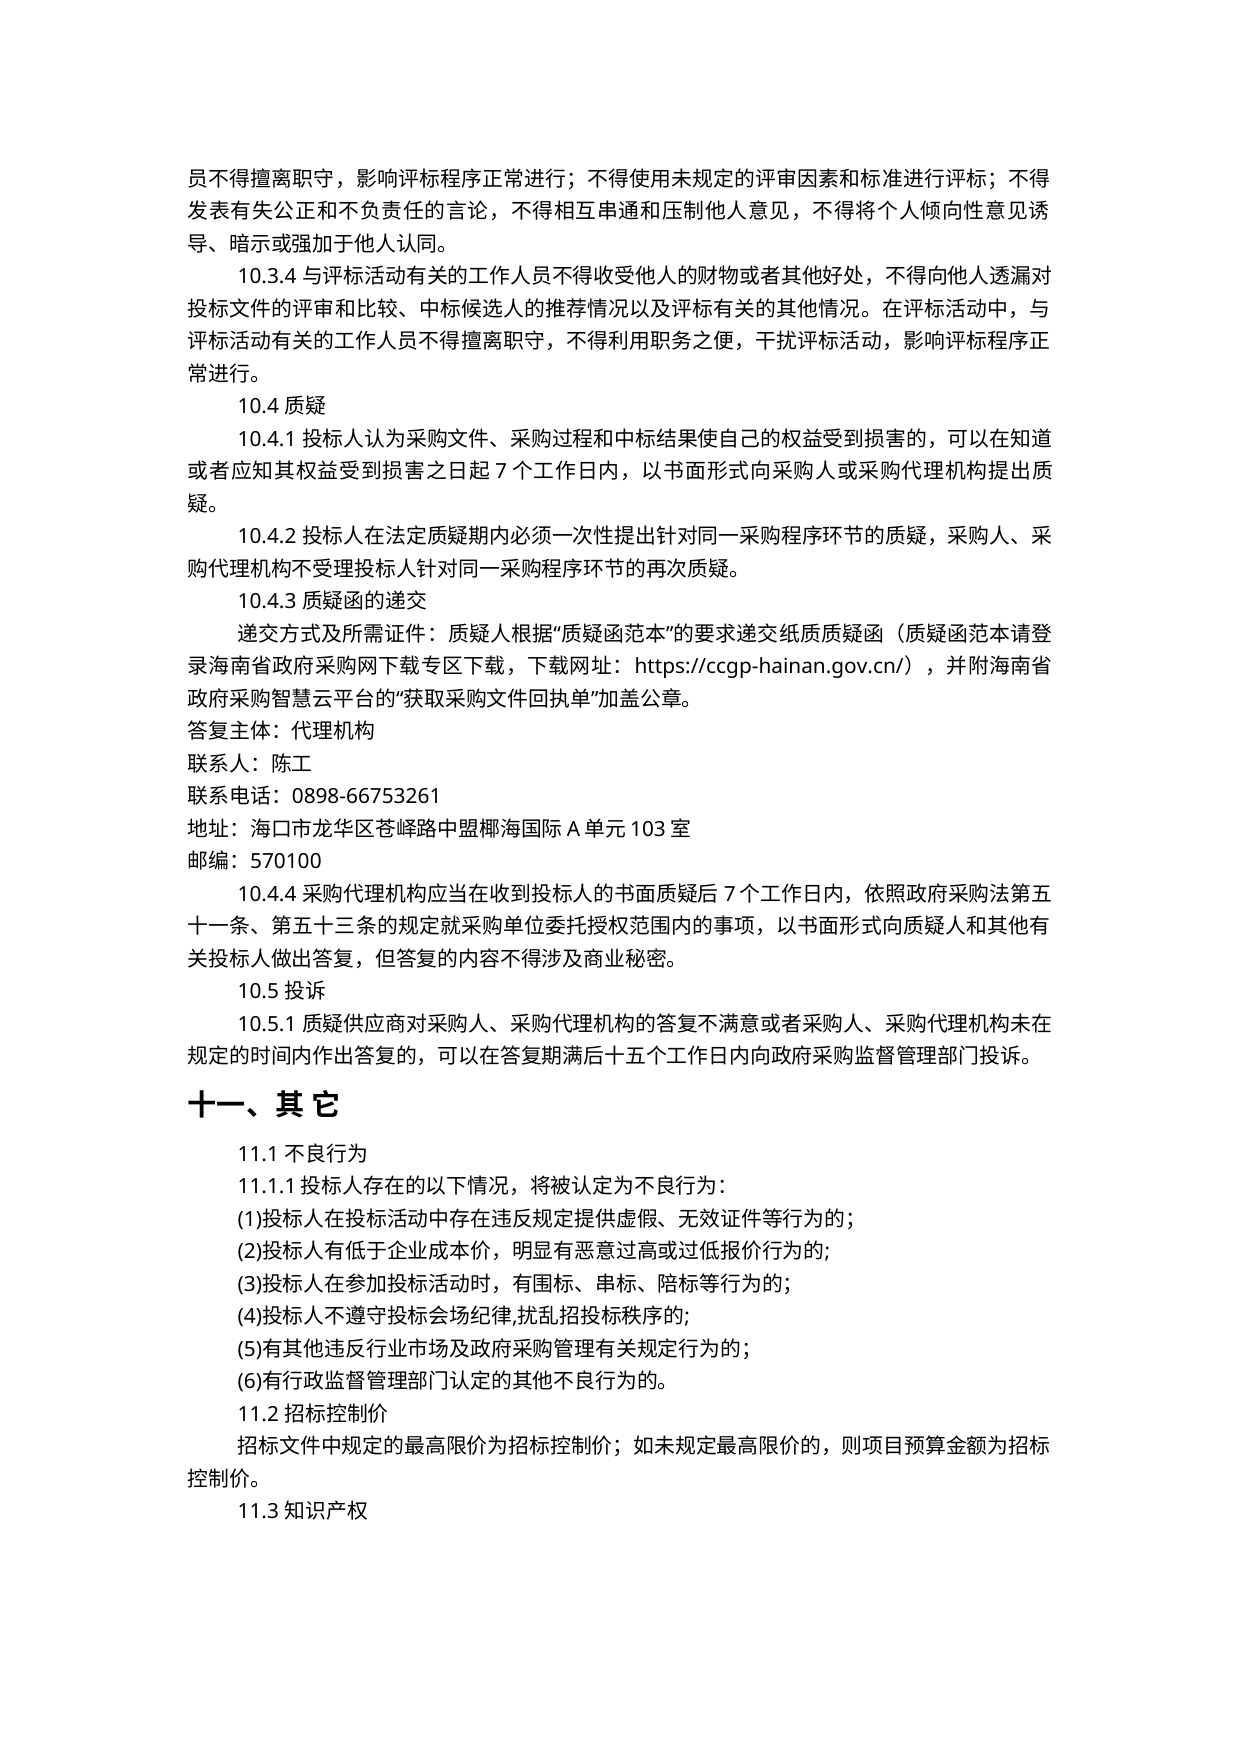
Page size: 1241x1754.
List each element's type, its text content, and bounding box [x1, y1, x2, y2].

text 地址：海口市龙华区苍峄路中盟椰海国际A单元103室 [187, 812, 1053, 844]
text 联系人：陈工 [187, 747, 1053, 779]
text 递交方式及所需证件：质疑人根据“质疑函范本”的要求递交纸质质疑函（质疑函范本请登录海南省政府采购网下载专区下载，下载网址：https://ccgp-hainan.gov.cn/），并附海南省政府采购智慧云平台的“获取采购文件回执单”加盖公章。 [187, 617, 1053, 714]
text (6)有行政监督管理部门认定的其他不良行为的。 [187, 1364, 1053, 1397]
text (4)投标人不遵守投标会场纪律,扰乱招投标秩序的; [187, 1299, 1053, 1332]
text 10.4 质疑 [187, 389, 1053, 422]
text 邮编：570100 [187, 844, 1053, 877]
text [187, 162, 1053, 259]
text 十一、其 它 [187, 1072, 1053, 1137]
text 10.5.1 质疑供应商对采购人、采购代理机构的答复不满意或者采购人、采购代理机构未在规定的时间内作出答复的，可以在答复期满后十五个工作日内向政府采购监督管理部门投诉。 [187, 1007, 1053, 1072]
text 11.1 不良行为 [187, 1137, 1053, 1169]
text 11.3 知识产权 [187, 1494, 1053, 1527]
text 11.2 招标控制价 [187, 1397, 1053, 1429]
text 10.4.4 采购代理机构应当在收到投标人的书面质疑后7个工作日内，依照政府采购法第五十一条、第五十三条的规定就采购单位委托授权范围内的事项，以书面形式向质疑人和其他有关投标人做出答复，但答复的内容不得涉及商业秘密。 [187, 877, 1053, 974]
text 10.3.4 与评标活动有关的工作人员不得收受他人的财物或者其他好处，不得向他人透漏对投标文件的评审和比较、中标候选人的推荐情况以及评标有关的其他情况。在评标活动中，与评标活动有关的工作人员不得擅离职守，不得利用职务之便，干扰评标活动，影响评标程序正常进行。 [187, 259, 1053, 389]
text (1)投标人在投标活动中存在违反规定提供虚假、无效证件等行为的； [187, 1202, 1053, 1234]
text 答复主体：代理机构 [187, 714, 1053, 747]
text (3)投标人在参加投标活动时，有围标、串标、陪标等行为的； [187, 1267, 1053, 1299]
text 10.4.2 投标人在法定质疑期内必须一次性提出针对同一采购程序环节的质疑，采购人、采购代理机构不受理投标人针对同一采购程序环节的再次质疑。 [187, 519, 1053, 584]
text 10.5 投诉 [187, 974, 1053, 1007]
text 11.1.1投标人存在的以下情况，将被认定为不良行为： [187, 1169, 1053, 1202]
text 联系电话：0898-66753261 [187, 779, 1053, 812]
text (5)有其他违反行业市场及政府采购管理有关规定行为的； [187, 1332, 1053, 1364]
text 10.4.3 质疑函的递交 [187, 584, 1053, 617]
text 招标文件中规定的最高限价为招标控制价；如未规定最高限价的，则项目预算金额为招标控制价。 [187, 1429, 1053, 1494]
text 10.4.1 投标人认为采购文件、采购过程和中标结果使自己的权益受到损害的，可以在知道或者应知其权益受到损害之日起7个工作日内，以书面形式向采购人或采购代理机构提出质疑。 [187, 422, 1053, 519]
text (2)投标人有低于企业成本价，明显有恶意过高或过低报价行为的; [187, 1234, 1053, 1267]
